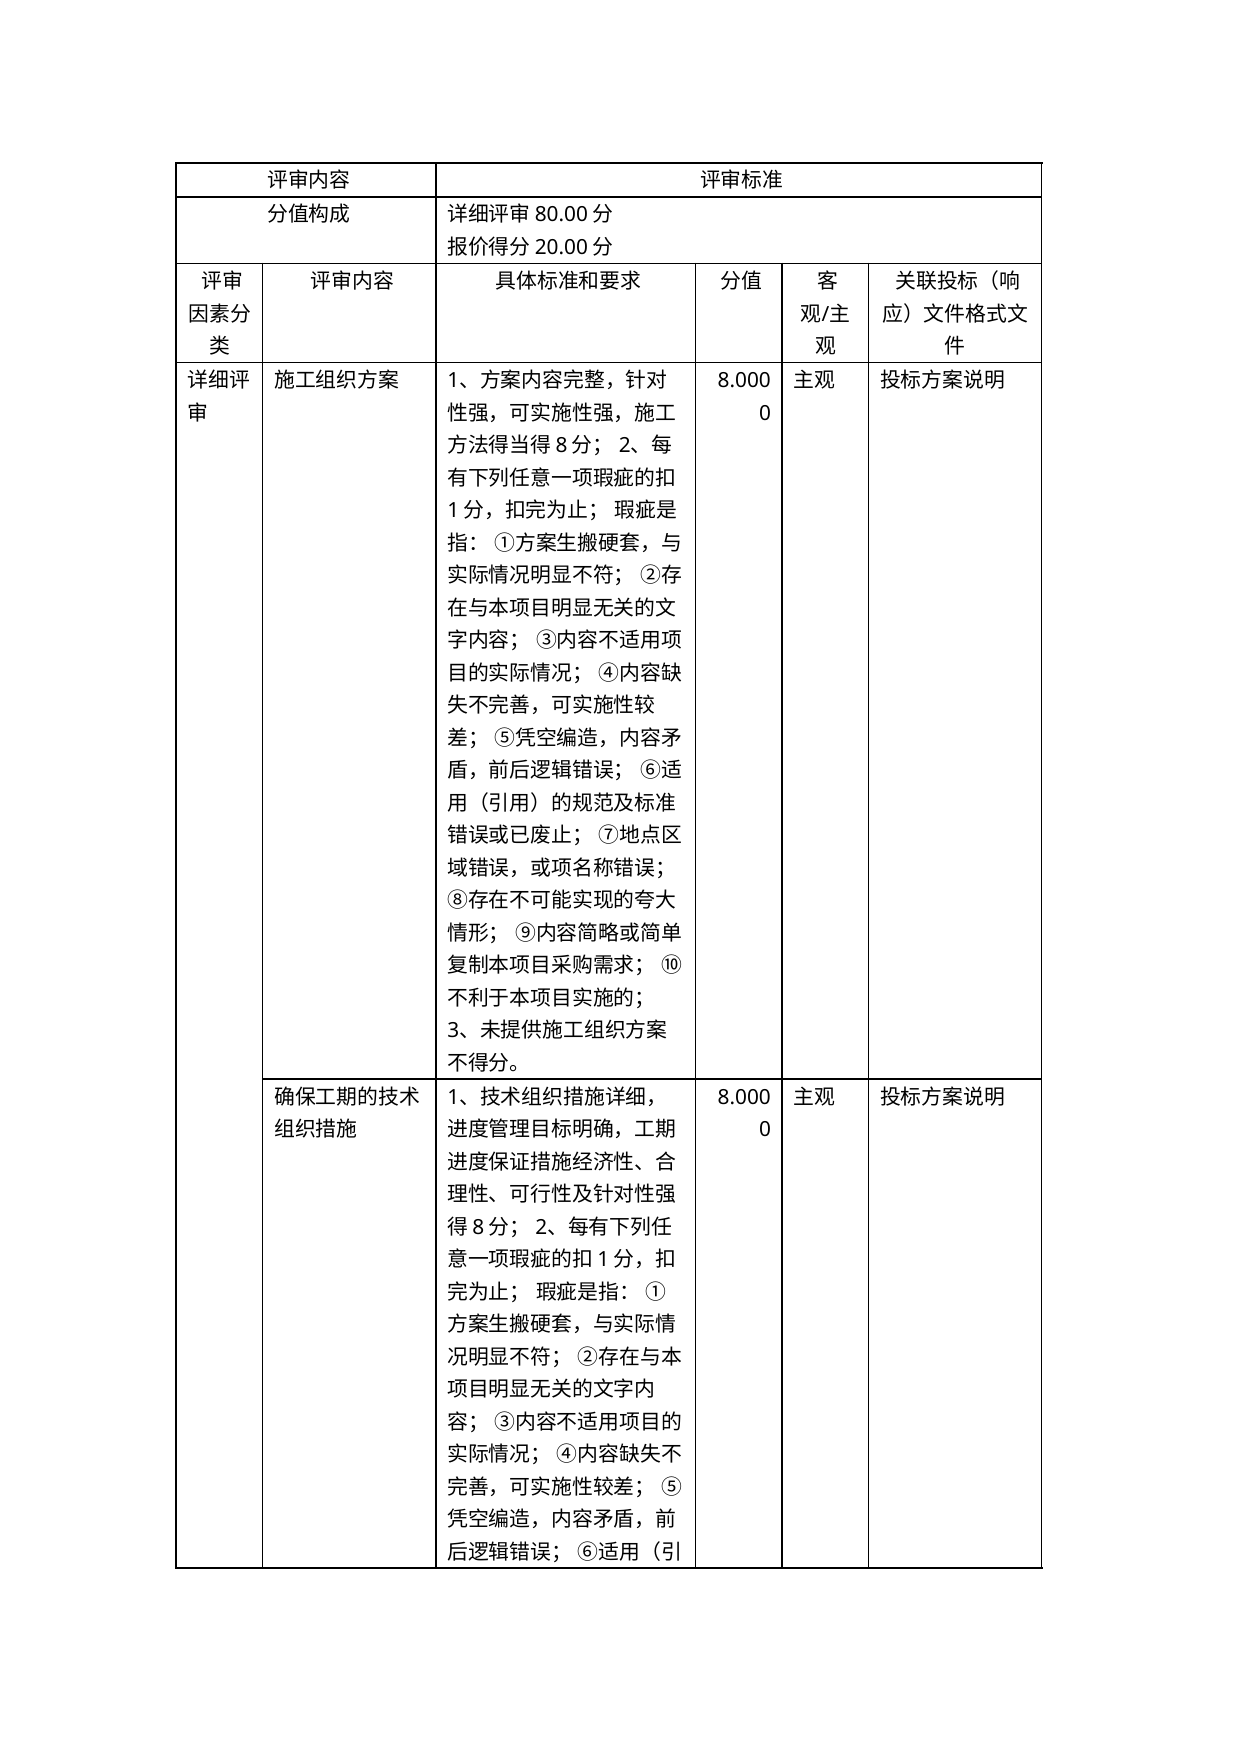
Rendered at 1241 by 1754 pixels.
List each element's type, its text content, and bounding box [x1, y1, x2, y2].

table_cell 主观 [783, 1080, 868, 1567]
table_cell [437, 1080, 695, 1567]
table_cell 投标方案说明 [869, 1080, 1041, 1567]
table_header 评审内容 [177, 164, 435, 196]
table_cell 8.0000 [696, 1080, 781, 1567]
table_cell 主观 [783, 363, 868, 1078]
table_cell 确保工期的技术组织措施 [263, 1080, 435, 1567]
table_cell 客观/主观 [783, 264, 868, 362]
table_cell 评审内容 [263, 264, 435, 362]
table_cell 分值 [696, 264, 781, 362]
table_cell 关联投标（响应）文件格式文件 [869, 264, 1041, 362]
table_cell 详细评审 [177, 363, 262, 1567]
table_cell 投标方案说明 [869, 363, 1041, 1078]
table_cell 8.0000 [696, 363, 781, 1078]
table_cell 分值构成 [177, 198, 435, 263]
table_cell 评审因素分类 [177, 264, 262, 362]
table_cell 施工组织方案 [263, 363, 435, 1078]
table_header 评审标准 [437, 164, 1041, 196]
table_cell 1、方案内容完整，针对性强，可实施性强，施工方法得当得8分； 2、每有下列任意一项瑕疵的扣1分，扣完为止； 瑕疵是指： ①方案生搬硬套，与实际情况明显不符； ②存在与本项目明显无关的文字内容； ③内容不适用项目的实际情况； ④内容缺失不完善，可实施性较差； ⑤凭空编造，内容矛盾，前后逻辑错误； ⑥适用（引用）的规范及标准错误或已废止； ⑦地点区域错误，或项名称错误； ⑧存在不可能实现的夸大情形； ⑨内容简略或简单复制本项目采购需求； ⑩不利于本项目实施的； 3、未提供施工组织方案不得分。 [437, 363, 695, 1078]
table_cell 详细评审80.00分 报价得分20.00分 [437, 198, 1041, 263]
table_cell 具体标准和要求 [437, 264, 695, 362]
